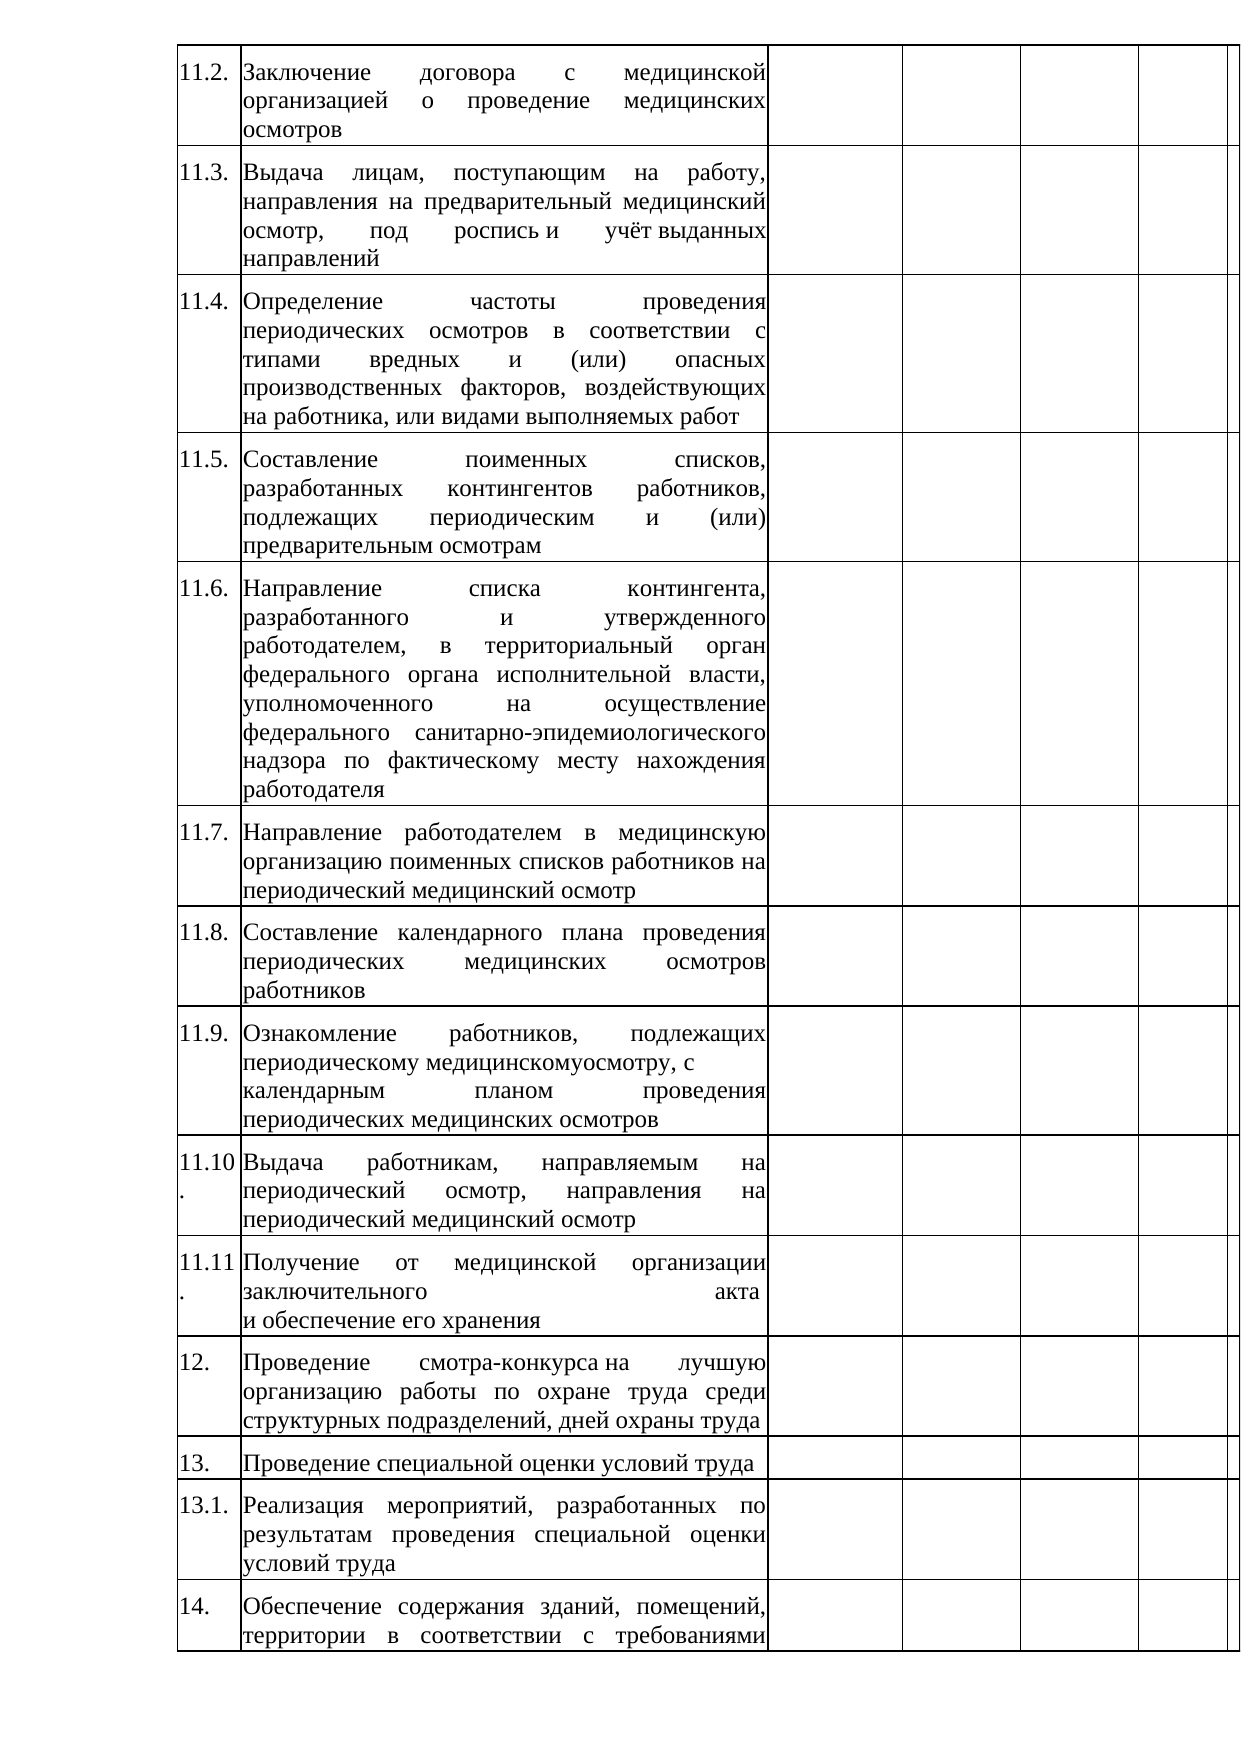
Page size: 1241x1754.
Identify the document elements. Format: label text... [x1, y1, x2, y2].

table_cell Выдача работникам, направляемым на периодический осмотр, направления на периодический медицинский осмотр [242, 1136, 767, 1235]
table_cell [769, 146, 902, 274]
table_cell [1228, 1136, 1239, 1235]
table_cell [903, 275, 1020, 432]
table_cell [769, 1437, 902, 1478]
table_cell 13. [178, 1437, 240, 1478]
table_cell [1228, 275, 1239, 432]
table_cell [769, 1236, 902, 1335]
table_cell [903, 1437, 1020, 1478]
table_cell [769, 1007, 902, 1134]
table_cell [1139, 1580, 1227, 1650]
table_cell [769, 562, 902, 805]
table_cell [1228, 907, 1239, 1005]
table_cell [1139, 1337, 1227, 1435]
table_cell [1139, 1007, 1227, 1134]
table_cell [903, 146, 1020, 274]
table_cell [903, 46, 1020, 145]
table_cell [1139, 46, 1227, 145]
table_cell 11.6. [178, 562, 240, 805]
table_cell [1228, 806, 1239, 905]
table_cell [1021, 562, 1138, 805]
table_cell [769, 433, 902, 561]
table_cell [1228, 1236, 1239, 1335]
table_cell [1139, 562, 1227, 805]
table_cell [903, 562, 1020, 805]
table_cell [1021, 433, 1138, 561]
table_cell Проведение специальной оценки условий труда [242, 1437, 767, 1478]
table_cell [903, 907, 1020, 1005]
table_cell [1021, 1236, 1138, 1335]
table_cell [903, 1480, 1020, 1578]
table_cell [1228, 1580, 1239, 1650]
table_cell Получение от медицинской организации заключительного акта и обеспечение его хранения [242, 1236, 767, 1335]
table_cell [1139, 1480, 1227, 1578]
table_cell [769, 1136, 902, 1235]
table_cell [1228, 46, 1239, 145]
table_cell 11.7. [178, 806, 240, 905]
table_cell [903, 433, 1020, 561]
table_cell [769, 806, 902, 905]
table_cell [1228, 1337, 1239, 1435]
table_cell 11.4. [178, 275, 240, 432]
table_cell [769, 907, 902, 1005]
table_cell [1139, 907, 1227, 1005]
table_cell [1228, 433, 1239, 561]
table_cell [903, 806, 1020, 905]
table_cell [1021, 1480, 1138, 1578]
table_cell 12. [178, 1337, 240, 1435]
table_cell [1228, 1437, 1239, 1478]
table_cell [1021, 1437, 1138, 1478]
table_cell 14. [178, 1580, 240, 1650]
table_cell [1228, 146, 1239, 274]
table_cell 11.10. [178, 1136, 240, 1235]
table_cell [769, 1337, 902, 1435]
table_cell Направление работодателем в медицинскую организацию поименных списков работников на периодический медицинский осмотр [242, 806, 767, 905]
table_cell 11.11. [178, 1236, 240, 1335]
table_cell [1228, 1007, 1239, 1134]
table_cell [1021, 1337, 1138, 1435]
table_cell [1228, 1480, 1239, 1578]
table_cell [1139, 1236, 1227, 1335]
table_cell [1139, 146, 1227, 274]
table_cell [769, 275, 902, 432]
table_cell [903, 1007, 1020, 1134]
table_cell [903, 1236, 1020, 1335]
table_cell 13.1. [178, 1480, 240, 1578]
table_cell [769, 1480, 902, 1578]
table_cell [1021, 146, 1138, 274]
table_cell [1228, 562, 1239, 805]
table_cell [1021, 1580, 1138, 1650]
table_cell 11.8. [178, 907, 240, 1005]
table_cell Определение частоты проведения периодических осмотров в соответствии с типами вредных и (или) опасных производственных факторов, воздействующих на работника, или видами выполняемых работ [242, 275, 767, 432]
table_cell 11.2. [178, 46, 240, 145]
table_cell [1021, 275, 1138, 432]
table_cell [1139, 433, 1227, 561]
table_cell [769, 46, 902, 145]
table_cell Составление календарного плана проведения периодических медицинских осмотров работников [242, 907, 767, 1005]
table_cell [1139, 1136, 1227, 1235]
table_cell [1021, 907, 1138, 1005]
table_cell Реализация мероприятий, разработанных по результатам проведения специальной оценки условий труда [242, 1480, 767, 1578]
table_cell [1021, 46, 1138, 145]
table_cell 11.5. [178, 433, 240, 561]
table_cell Проведение смотра-конкурса на лучшую организацию работы по охране труда среди структурных подразделений, дней охраны труда [242, 1337, 767, 1435]
table_cell Направление списка контингента, разработанного и утвержденного работодателем, в территориальный орган федерального органа исполнительной власти, уполномоченного на осуществление федерального санитарно-эпидемиологического надзора по фактическому месту нахождения работодателя [242, 562, 767, 805]
table_cell [1021, 1007, 1138, 1134]
table_cell [903, 1337, 1020, 1435]
table_cell Выдача лицам, поступающим на работу, направления на предварительный медицинский осмотр, под роспись и учёт выданных направлений [242, 146, 767, 274]
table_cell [242, 1580, 767, 1650]
table_cell [1139, 806, 1227, 905]
table_cell Ознакомление работников, подлежащих периодическому медицинскомуосмотру, с календарным планом проведения периодических медицинских осмотров [242, 1007, 767, 1134]
table_cell [1021, 806, 1138, 905]
table_cell [903, 1136, 1020, 1235]
table_cell [769, 1580, 902, 1650]
table_cell [903, 1580, 1020, 1650]
table_cell [1021, 1136, 1138, 1235]
table_cell [1139, 1437, 1227, 1478]
table_cell [1139, 275, 1227, 432]
table_cell Составление поименных списков, разработанных контингентов работников, подлежащих периодическим и (или) предварительным осмотрам [242, 433, 767, 561]
table_cell Заключение договора с медицинской организацией о проведение медицинских осмотров [242, 46, 767, 145]
table_cell 11.3. [178, 146, 240, 274]
table_cell 11.9. [178, 1007, 240, 1134]
